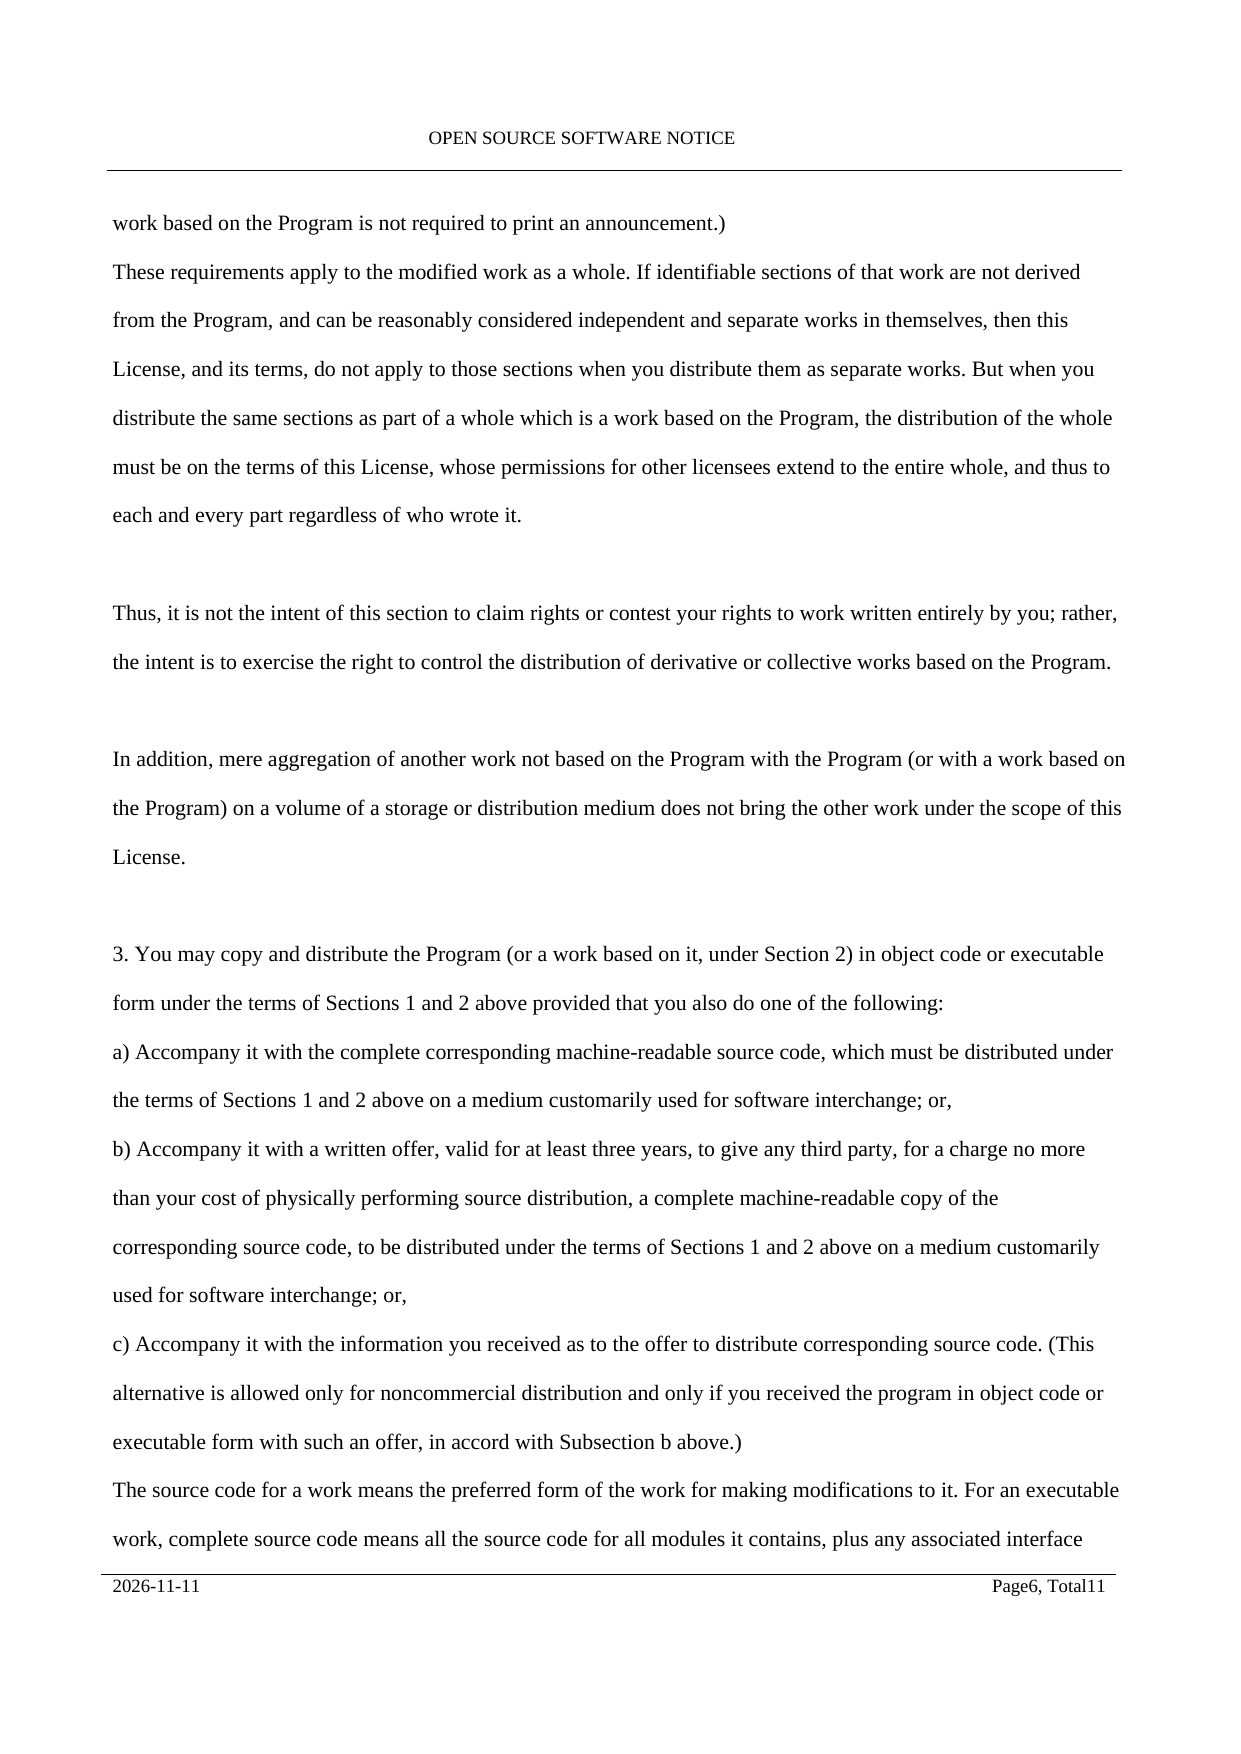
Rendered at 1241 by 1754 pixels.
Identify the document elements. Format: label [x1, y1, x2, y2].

text [112, 206, 1128, 1555]
